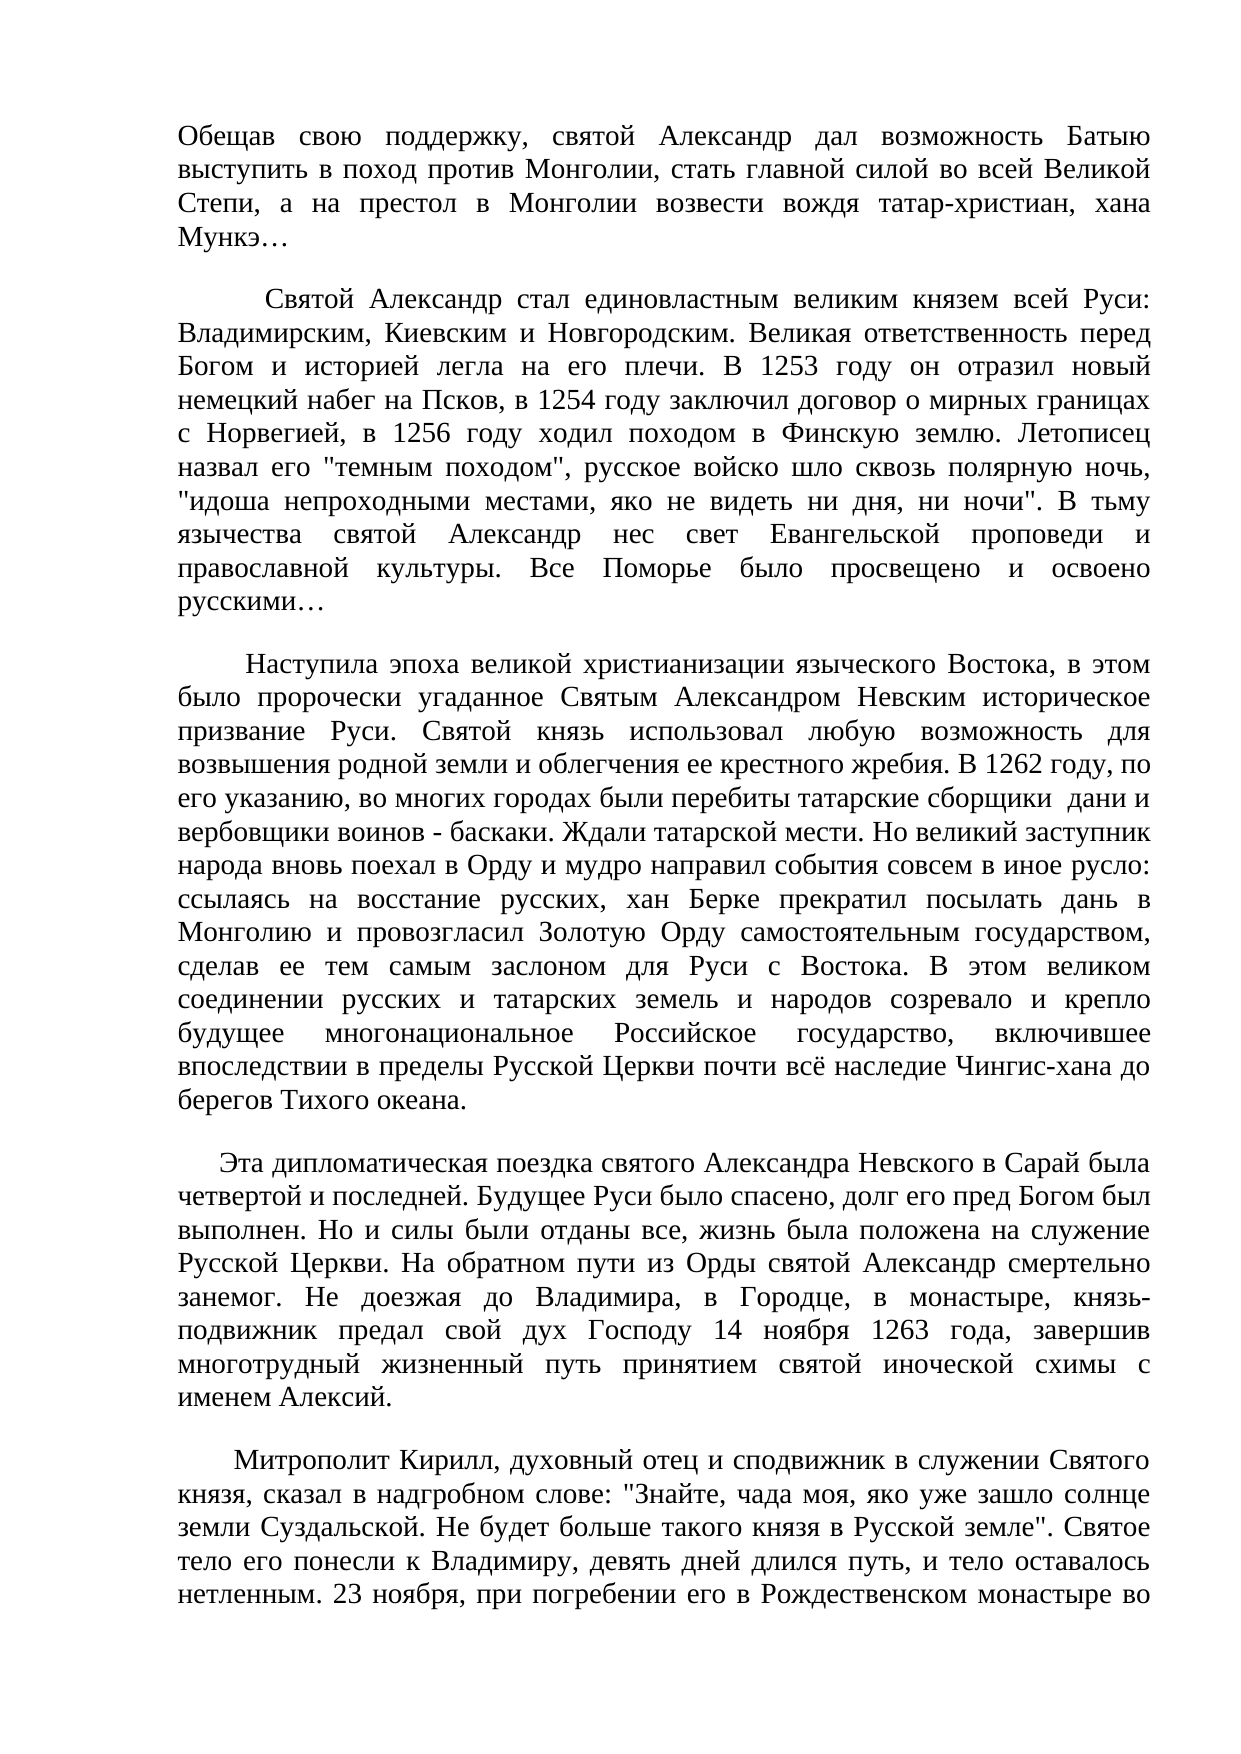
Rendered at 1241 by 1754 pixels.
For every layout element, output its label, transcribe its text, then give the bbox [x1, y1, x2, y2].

text Эта дипломатическая поездка святого Александра Невского в Сарай была четвертой и последней. Будущее Руси было спасено, долг его пред Богом был выполнен. Но и силы были отданы все, жизнь была положена на служение Русской Церкви. На обратном пути из Орды святой Александр смертельно занемог. Не доезжая до Владимира, в Городце, в монастыре, князь-подвижник предал свой дух Господу 14 ноября 1263 года, завершив многотрудный жизненный путь принятием святой иноческой схимы с именем Алексий. [177, 1145, 1152, 1413]
text Наступила эпоха великой христианизации языческого Востока, в этом было пророчески угаданное Святым Александром Невским историческое призвание Руси. Святой князь использовал любую возможность для возвышения родной земли и облегчения ее крестного жребия. В 1262 году, по его указанию, во многих городах были перебиты татарские сборщики дани и вербовщики воинов - баскаки. Ждали татарской мести. Но великий заступник народа вновь поехал в Орду и мудро направил события совсем в иное русло: ссылаясь на восстание русских, хан Берке прекратил посылать дань в Монголию и провозгласил Золотую Орду самостоятельным государством, сделав ее тем самым заслоном для Руси с Востока. В этом великом соединении русских и татарских земель и народов созревало и крепло будущее многонациональное Российское государство, включившее впоследствии в пределы Русской Церкви почти всё наследие Чингис-хана до берегов Тихого океана. [177, 646, 1152, 1116]
text Святой Александр стал единовластным великим князем всей Руси: Владимирским, Киевским и Новгородским. Великая ответственность перед Богом и историей легла на его плечи. В 1253 году он отразил новый немецкий набег на Псков, в 1254 году заключил договор о мирных границах с Норвегией, в 1256 году ходил походом в Финскую землю. Летописец назвал его "темным походом", русское войско шло сквозь полярную ночь, "идоша непроходными местами, яко не видеть ни дня, ни ночи". В тьму язычества святой Александр нес свет Евангельской проповеди и православной культуры. Все Поморье было просвещено и освоено русскими… [177, 281, 1152, 617]
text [177, 118, 1152, 252]
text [177, 1442, 1152, 1610]
